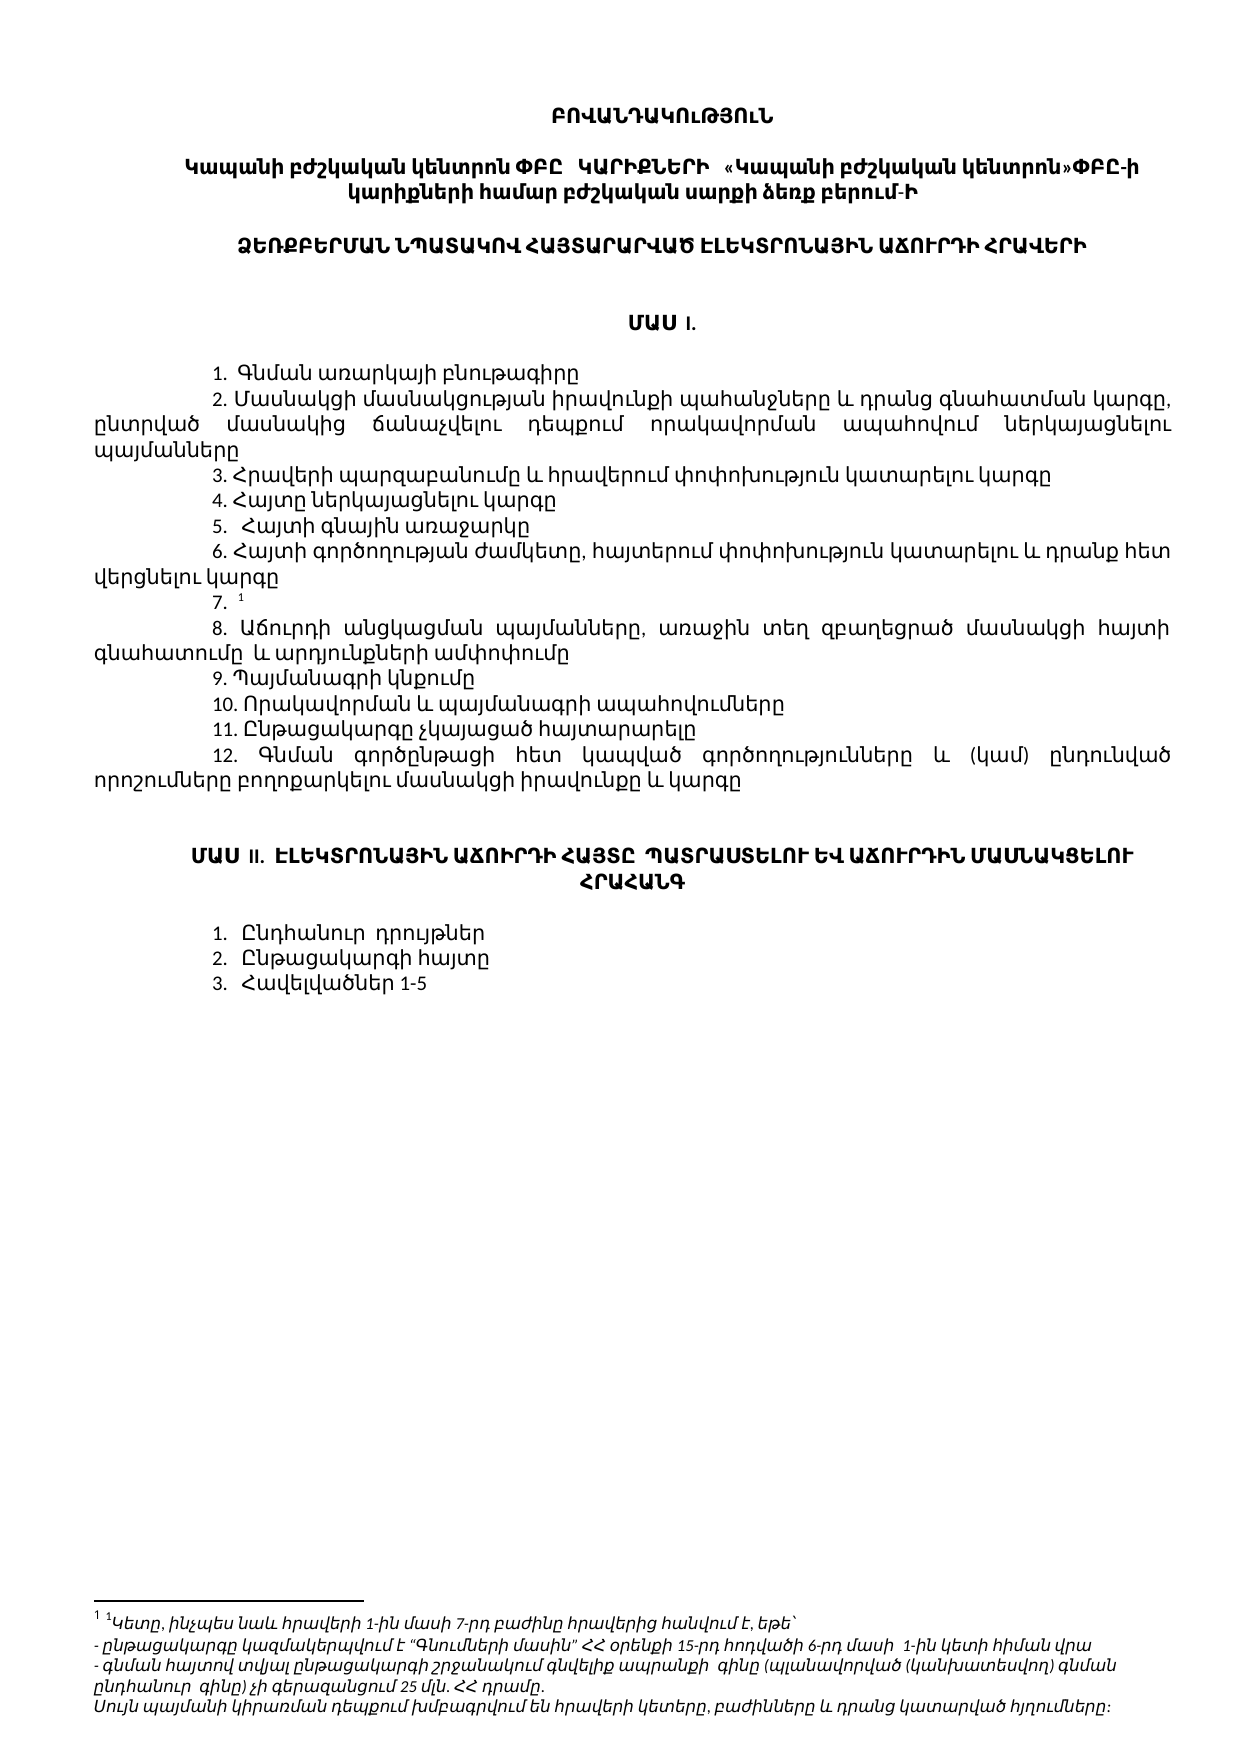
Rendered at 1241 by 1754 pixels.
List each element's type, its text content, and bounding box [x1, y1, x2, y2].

text 6. Հայտի գործողության ժամկետը, հայտերում փոփոխություն կատարելու և դրանք հետ վերցնելու կարգը [94, 538, 1171, 589]
text 1. Գնման առարկայի բնութագիրը [94, 361, 1171, 386]
text 5. Հայտի գնային առաջարկը [94, 513, 1171, 538]
text 12. Գնման գործընթացի հետ կապված գործողությունները և (կամ) ընդունված որոշումները բողոքարկելու մասնակցի իրավունքը և կարգը [94, 742, 1171, 793]
text ՄԱՍ I. [94, 310, 1171, 335]
text 2. Մասնակցի մասնակցության իրավունքի պահանջները և դրանց գնահատման կարգը, ընտրված մասնակից ճանաչվելու դեպքում որակավորման ապահովում ներկայացնելու պայմանները [94, 386, 1171, 462]
text ԲՈՎԱՆԴԱԿՈւԹՅՈւՆ [94, 103, 1171, 128]
text 4. Հայտը ներկայացնելու կարգը [94, 488, 1171, 513]
text Կապանի բժշկական կենտրոն ՓԲԸ ԿԱՐԻՔՆԵՐԻ «Կապանի բժշկական կենտրոն»ՓԲԸ-ի կարիքների համար բժշկական սարքի ձեռք բերում-Ի [94, 154, 1171, 205]
text 11. Ընթացակարգը չկայացած հայտարարելը [94, 716, 1171, 742]
text ՄԱՍ II. ԷԼԵԿՏՐՈՆԱՅԻՆ ԱՃՈԻՐԴԻ ՀԱՅՏԸ ՊԱՏՐԱՍՏԵԼՈՒ ԵՎ ԱՃՈՒՐԴԻՆ ՄԱՍՆԱԿՑԵԼՈՒ ՀՐԱՀԱՆԳ [94, 843, 1171, 894]
text 10. Որակավորման և պայմանագրի ապահովումները [94, 691, 1171, 716]
text 3. Հավելվածներ 1-5 [94, 971, 1171, 996]
text 2. Ընթացակարգի հայտը [94, 945, 1171, 971]
text 9. Պայմանագրի կնքումը [94, 666, 1171, 691]
text ՁԵՌՔԲԵՐՄԱՆ ՆՊԱՏԱԿՈՎ ՀԱՅՏԱՐԱՐՎԱԾ ԷԼԵԿՏՐՈՆԱՅԻՆ ԱՃՈՒՐԴԻ ՀՐԱՎԵՐԻ [94, 233, 1171, 259]
text 7. 1 [94, 589, 1171, 615]
text 3. Հրավերի պարզաբանումը և հրավերում փոփոխություն կատարելու կարգը [94, 462, 1171, 488]
text 1. Ընդհանուր դրույթներ [94, 920, 1171, 945]
text 8. Աճուրդի անցկացման պայմանները, առաջին տեղ զբաղեցրած մասնակցի հայտի գնահատումը և արդյունքների ամփոփումը [94, 615, 1171, 666]
